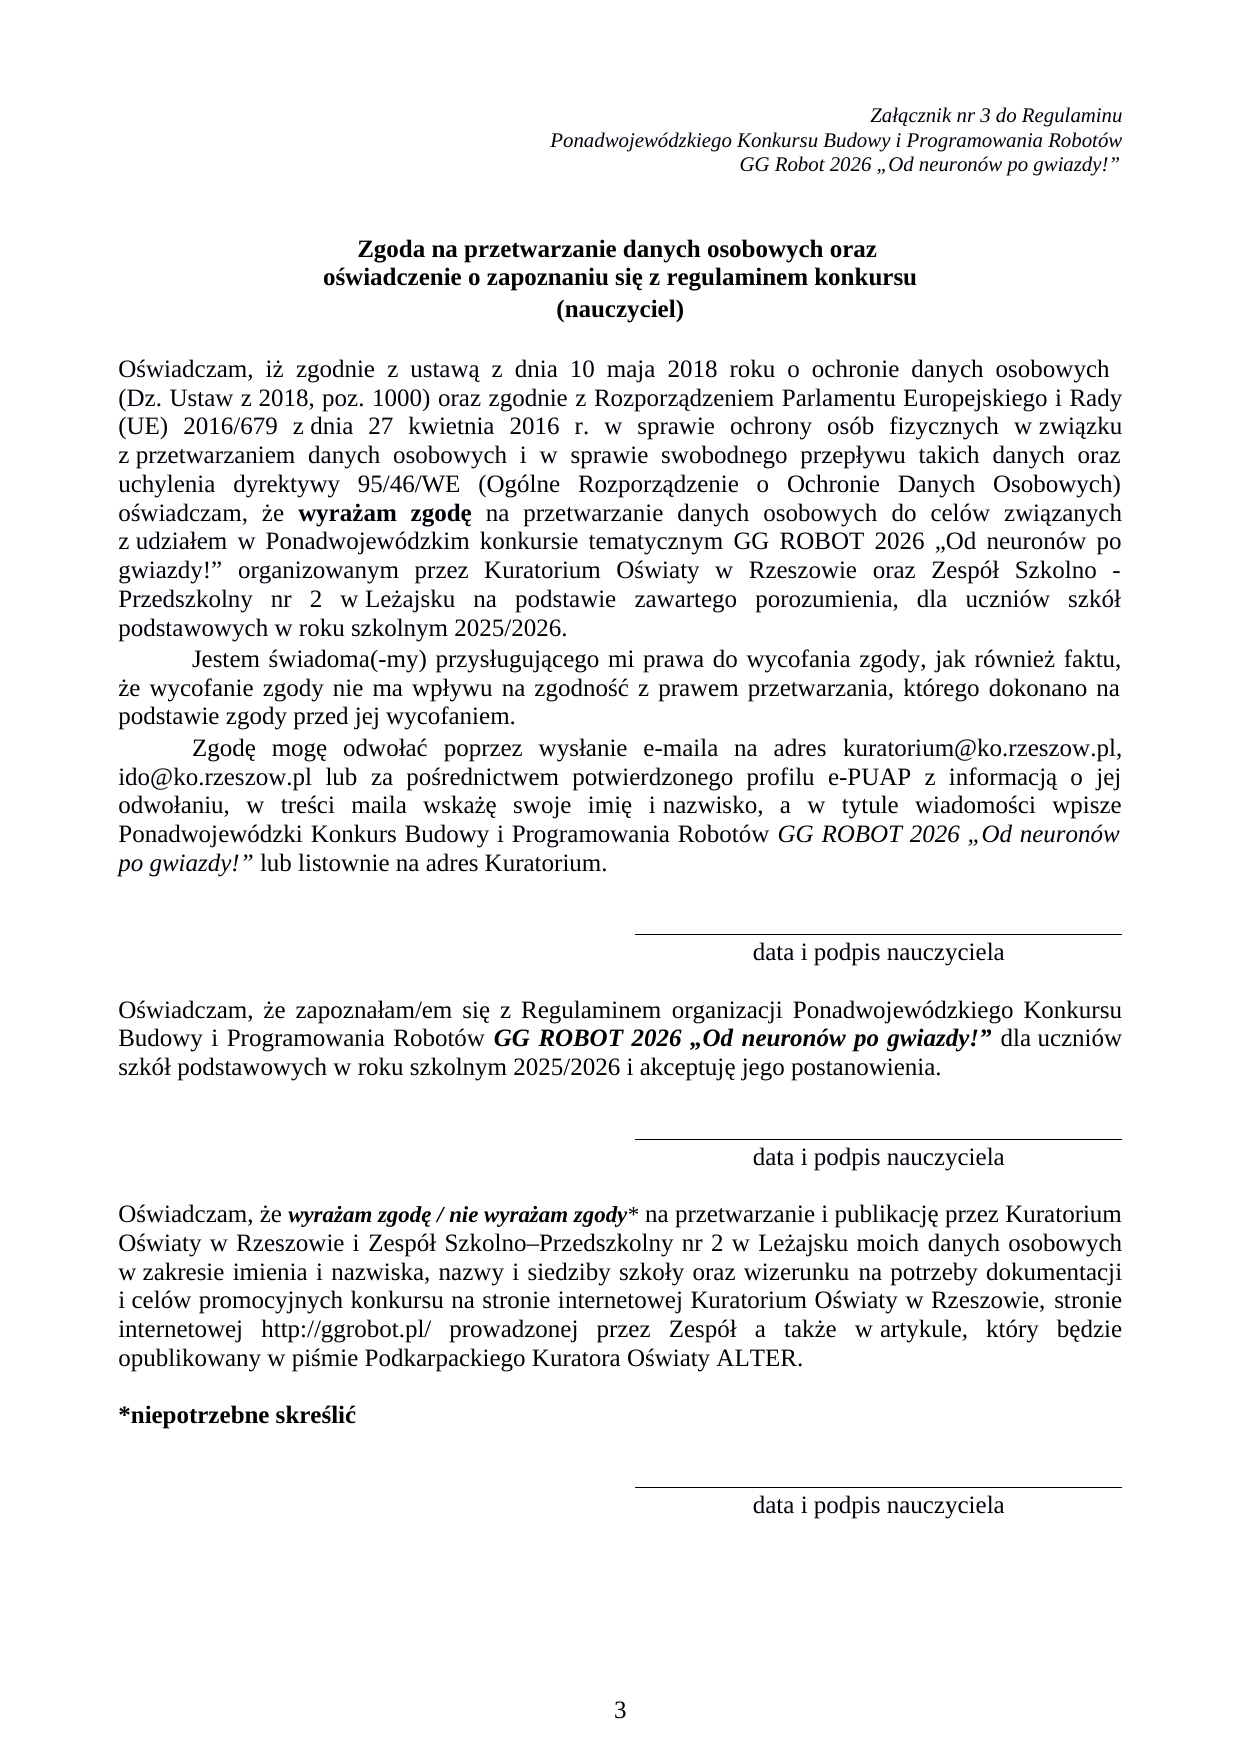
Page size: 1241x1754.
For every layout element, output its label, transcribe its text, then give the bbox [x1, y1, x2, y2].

text Ponadwojewódzkiego Konkursu Budowy i Programowania Robotów [118, 127, 1122, 152]
text Załącznik nr 3 do Regulaminu [118, 103, 1122, 127]
text data i podpis nauczyciela [635, 1140, 1122, 1170]
text (nauczyciel) [118, 294, 1122, 322]
text Oświadczam, że wyrażam zgodę / nie wyrażam zgody* na przetwarzanie i publikację przez Kuratorium Oświaty w Rzeszowie i Zespół Szkolno–Przedszkolny nr 2 w Leżajsku moich danych osobowych w zakresie imienia i nazwiska, nazwy i siedziby szkoły oraz wizerunku na potrzeby dokumentacji i celów promocyjnych konkursu na stronie internetowej Kuratorium Oświaty w Rzeszowie, stronie internetowej http://ggrobot.pl/ prowadzonej przez Zespół a także w artykule, który będzie opublikowany w piśmie Podkarpackiego Kuratora Oświaty ALTER. [118, 1199, 1122, 1372]
text Oświadczam, że zapoznałam/em się z Regulaminem organizacji Ponadwojewódzkiego Konkursu Budowy i Programowania Robotów GG ROBOT 2026 „Od neuronów po gwiazdy!” dla uczniów szkół podstawowych w roku szkolnym 2025/2026 i akceptuję jego postanowienia. [118, 995, 1122, 1081]
text GG Robot 2026 „Od neuronów po gwiazdy!” [156, 152, 1122, 204]
text Zgodę mogę odwołać poprzez wysłanie e-maila na adres kuratorium@ko.rzeszow.pl, ido@ko.rzeszow.pl lub za pośrednictwem potwierdzonego profilu e-PUAP z informacją o jej odwołaniu, w treści maila wskażę swoje imię i nazwisko, a w tytule wiadomości wpisze Ponadwojewódzki Konkurs Budowy i Programowania Robotów GG ROBOT 2026 „Od neuronów po gwiazdy!” lub listownie na adres Kuratorium. [118, 733, 1122, 877]
text Jestem świadoma(-my) przysługującego mi prawa do wycofania zgody, jak również faktu, że wycofanie zgody nie ma wpływu na zgodność z prawem przetwarzania, którego dokonano na podstawie zgody przed jej wycofaniem. [118, 644, 1122, 730]
text *niepotrzebne skreślić [118, 1400, 1122, 1429]
text data i podpis nauczyciela [635, 935, 1122, 966]
text data i podpis nauczyciela [635, 1488, 1122, 1518]
text Zgoda na przetwarzanie danych osobowych oraz oświadczenie o zapoznaniu się z regulaminem konkursu [118, 234, 1122, 291]
text Oświadczam, iż zgodnie z ustawą z dnia 10 maja 2018 roku o ochronie danych osobowych (Dz. Ustaw z 2018, poz. 1000) oraz zgodnie z Rozporządzeniem Parlamentu Europejskiego i Rady (UE) 2016/679 z dnia 27 kwietnia 2016 r. w sprawie ochrony osób fizycznych w związku z przetwarzaniem danych osobowych i w sprawie swobodnego przepływu takich danych oraz uchylenia dyrektywy 95/46/WE (Ogólne Rozporządzenie o Ochronie Danych Osobowych) oświadczam, że wyrażam zgodę na przetwarzanie danych osobowych do celów związanych z udziałem w Ponadwojewódzkim konkursie tematycznym GG ROBOT 2026 „Od neuronów po gwiazdy!” organizowanym przez Kuratorium Oświaty w Rzeszowie oraz Zespół Szkolno - Przedszkolny nr 2 w Leżajsku na podstawie zawartego porozumienia, dla uczniów szkół podstawowych w roku szkolnym 2025/2026. [118, 354, 1122, 641]
